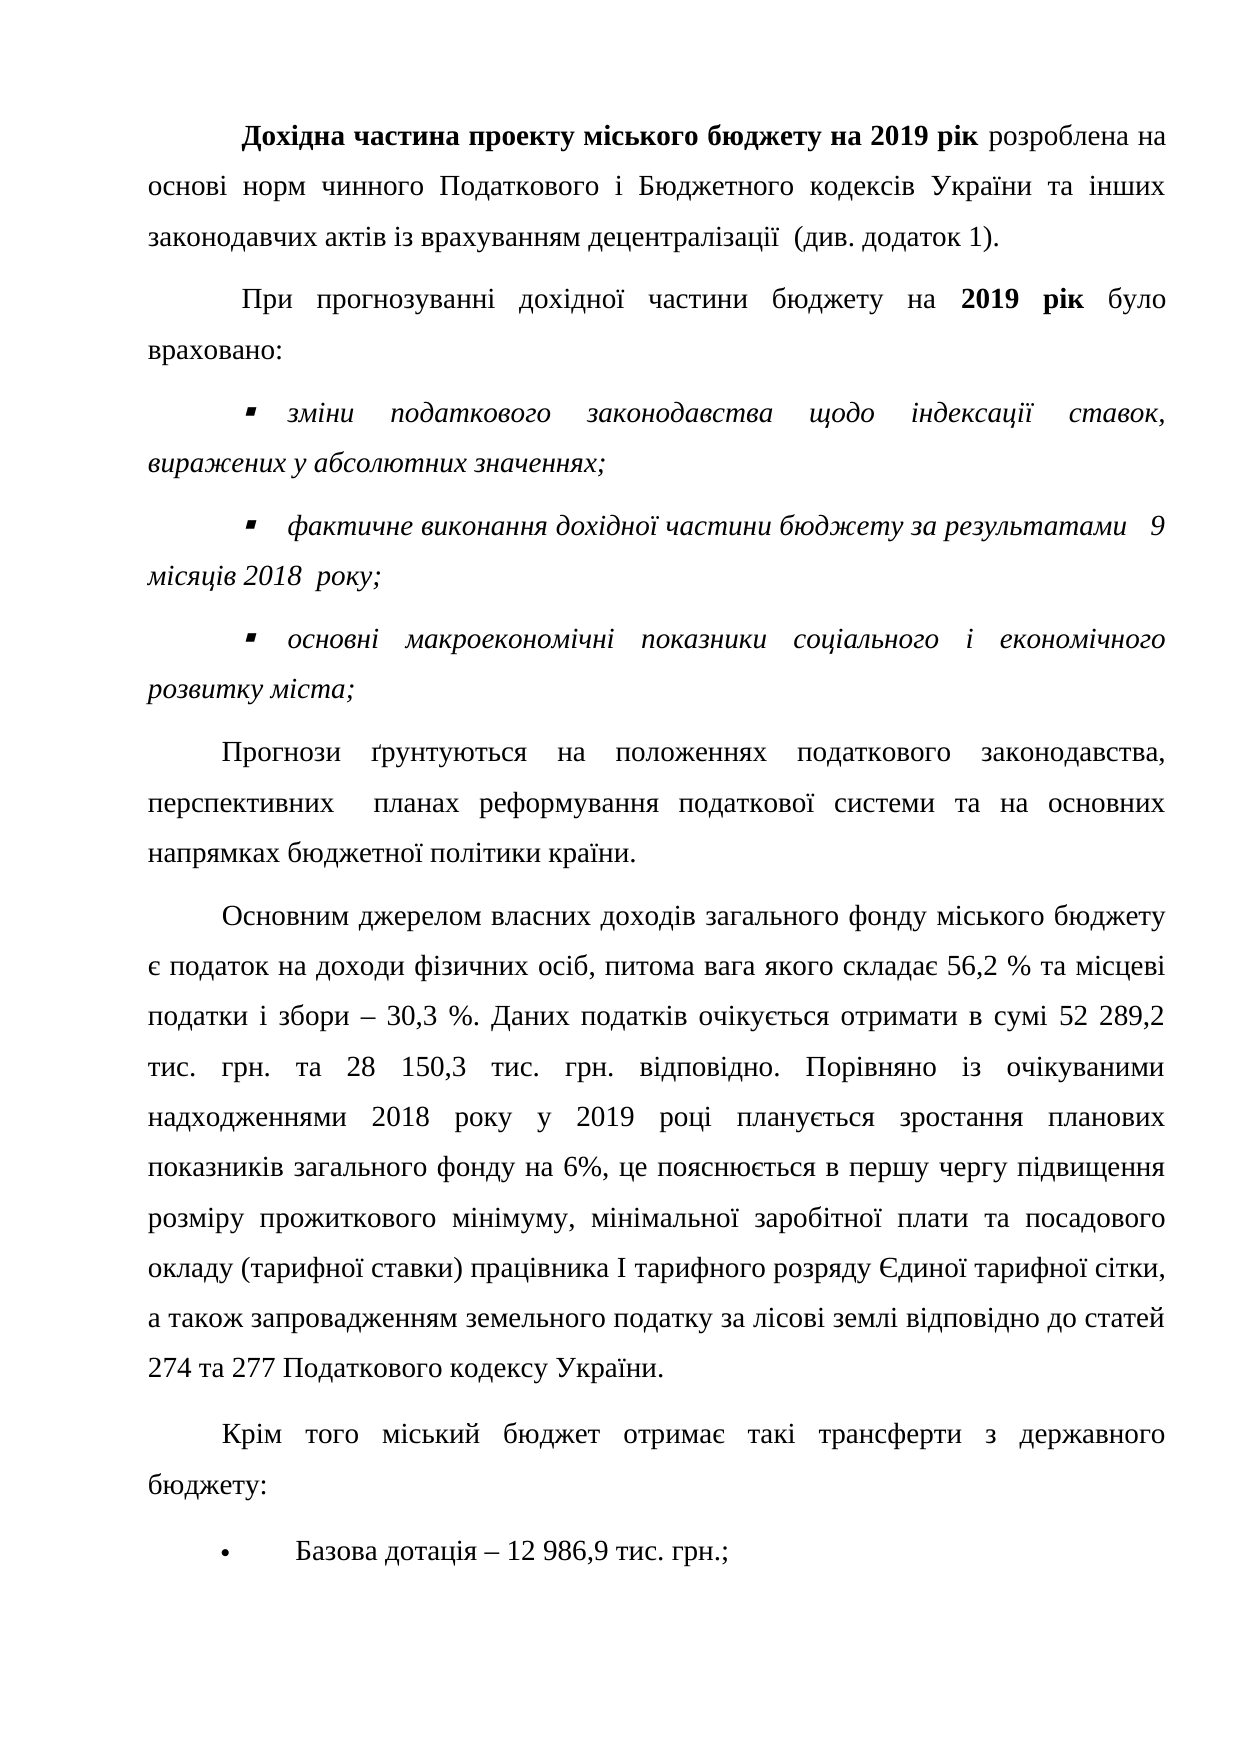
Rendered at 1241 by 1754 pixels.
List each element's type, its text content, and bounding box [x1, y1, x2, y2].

text При прогнозуванні дохідної частини бюджету на 2019 рік було враховано: [148, 282, 1166, 365]
list Базова дотація – 12 986,9 тис. грн.; [148, 1533, 1166, 1566]
text Дохідна частина проекту міського бюджету на 2019 рік розроблена на основі норм чинного Податкового і Бюджетного кодексів України та інших законодавчих актів із врахуванням децентралізації (див. додаток 1). [148, 118, 1166, 252]
text Крім того міський бюджет отримає такі трансферти з державного бюджету: [148, 1417, 1166, 1500]
list основні макроекономічні показники соціального і економічного розвитку міста; [148, 621, 1166, 705]
list зміни податкового законодавства щодо індексації ставок, виражених у абсолютних значеннях; [148, 395, 1166, 479]
list фактичне виконання дохідної частини бюджету за результатами 9 місяців 2018 року; [148, 508, 1166, 592]
text Прогнози ґрунтуються на положеннях податкового законодавства, перспективних планах реформування податкової системи та на основних напрямках бюджетної політики країни. [148, 734, 1166, 868]
text Основним джерелом власних доходів загального фонду міського бюджету є податок на доходи фізичних осіб, питома вага якого складає 56,2 % та місцеві податки і збори – 30,3 %. Даних податків очікується отримати в сумі 52 289,2 тис. грн. та 28 150,3 тис. грн. відповідно. Порівняно із очікуваними надходженнями 2018 року у 2019 році планується зростання планових показників загального фонду на 6%, це пояснюється в першу чергу підвищення розміру прожиткового мінімуму, мінімальної заробітної плати та посадового окладу (тарифної ставки) працівника I тарифного розряду Єдиної тарифної сітки, а також запровадженням земельного податку за лісові землі відповідно до статей 274 та 277 Податкового кодексу України. [148, 898, 1166, 1384]
